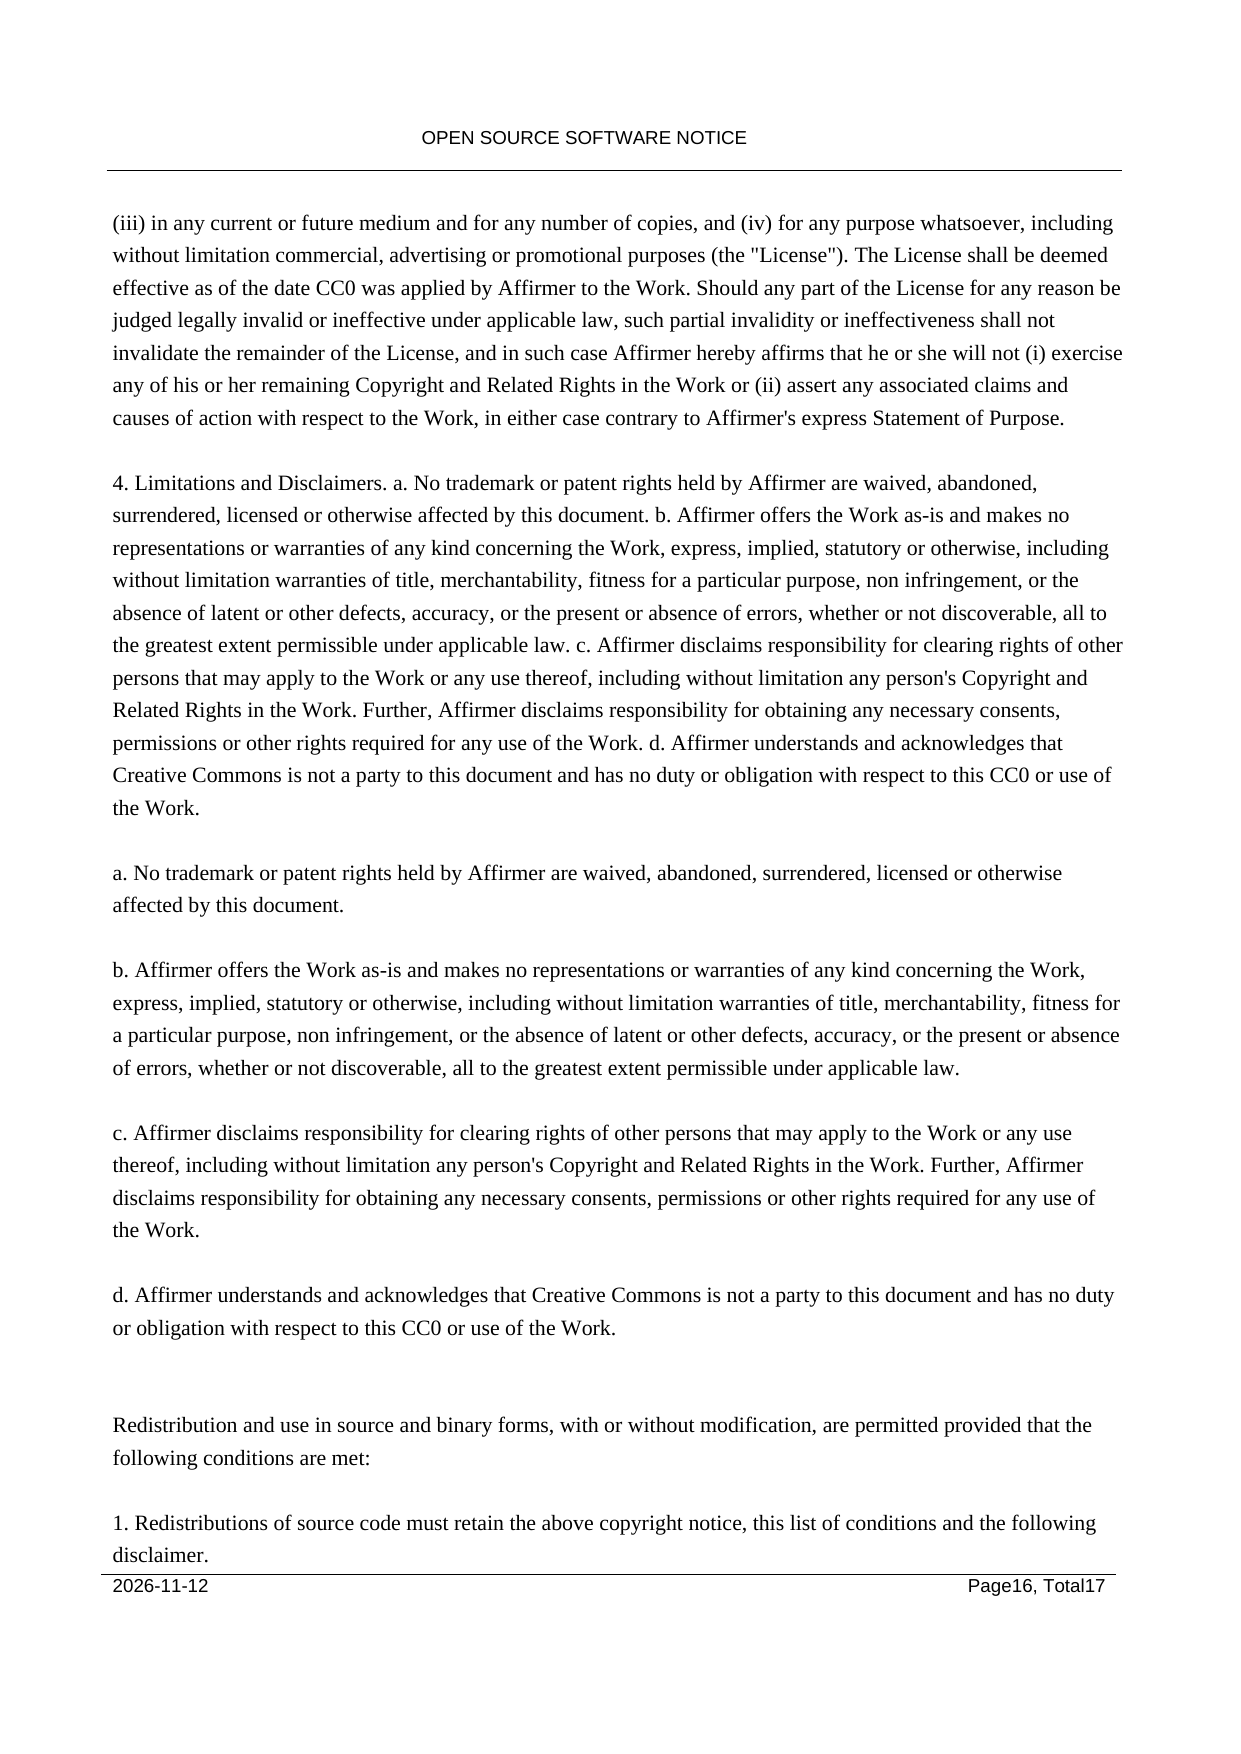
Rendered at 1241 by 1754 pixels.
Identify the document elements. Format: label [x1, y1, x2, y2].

text [112, 206, 1128, 1571]
